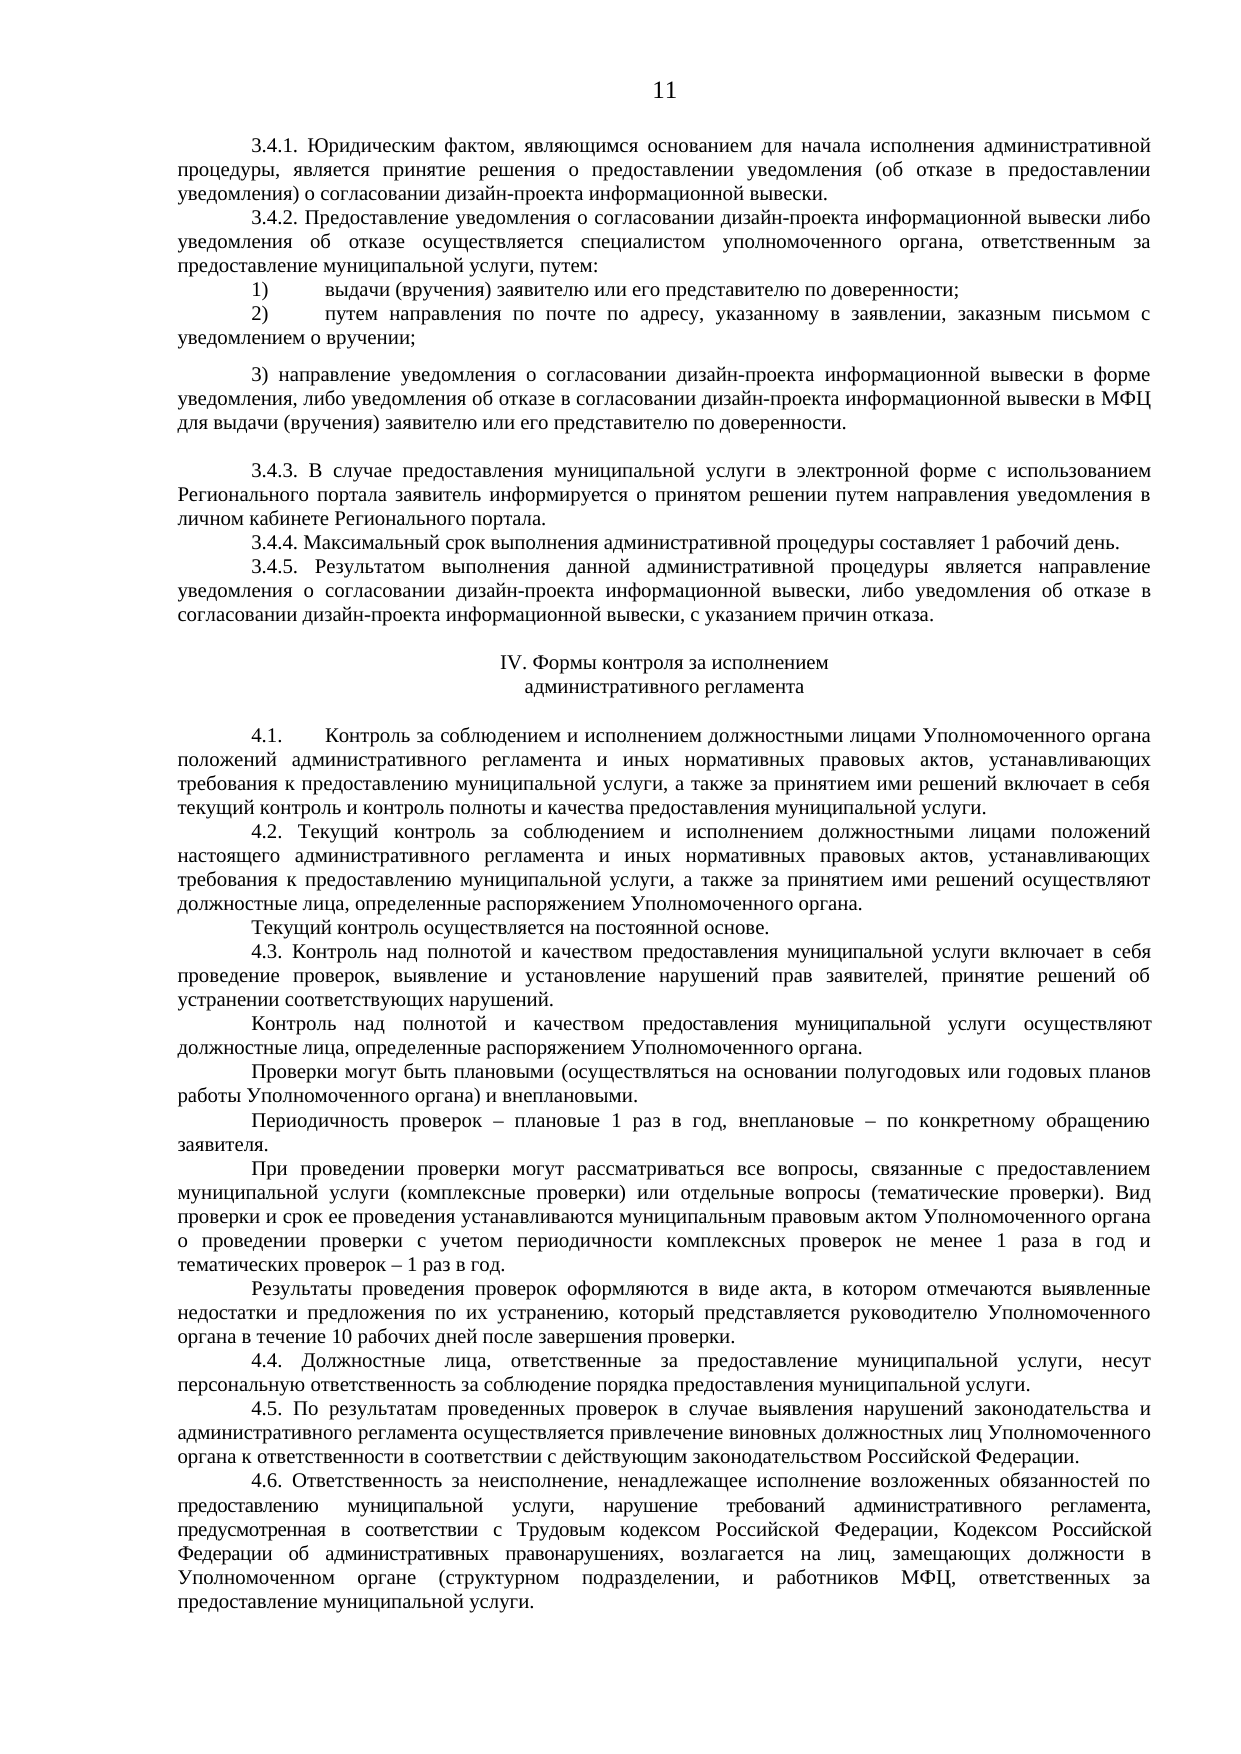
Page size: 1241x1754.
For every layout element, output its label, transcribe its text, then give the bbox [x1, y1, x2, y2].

text 3.4.4. Максимальный срок выполнения административной процедуры составляет 1 рабочий день. [177, 530, 1152, 554]
text При проведении проверки могут рассматриваться все вопросы, связанные с предоставлением муниципальной услуги (комплексные проверки) или отдельные вопросы (тематические проверки). Вид проверки и срок ее проведения устанавливаются муниципальным правовым актом Уполномоченного органа о проведении проверки с учетом периодичности комплексных проверок не менее 1 раза в год и тематических проверок – 1 раз в год. [177, 1156, 1152, 1276]
text 4.5. По результатам проведенных проверок в случае выявления нарушений законодательства и административного регламента осуществляется привлечение виновных должностных лиц Уполномоченного органа к ответственности в соответствии с действующим законодательством Российской Федерации. [177, 1396, 1152, 1468]
text 4.3. Контроль над полнотой и качеством предоставления муниципальной услуги включает в себя проведение проверок, выявление и установление нарушений прав заявителей, принятие решений об устранении соответствующих нарушений. [177, 939, 1152, 1011]
text 3.4.5. Результатом выполнения данной административной процедуры является направление уведомления о согласовании дизайн-проекта информационной вывески, либо уведомления об отказе в согласовании дизайн-проекта информационной вывески, с указанием причин отказа. [177, 554, 1152, 626]
text Периодичность проверок – плановые 1 раз в год, внеплановые – по конкретному обращению заявителя. [177, 1107, 1152, 1156]
text Результаты проведения проверок оформляются в виде акта, в котором отмечаются выявленные недостатки и предложения по их устранению, который представляется руководителю Уполномоченного органа в течение 10 рабочих дней после завершения проверки. [177, 1276, 1152, 1348]
text 4.6. Ответственность за неисполнение, ненадлежащее исполнение возложенных обязанностей по предоставлению муниципальной услуги, нарушение требований административного регламента, предусмотренная в соответствии с Трудовым кодексом Российской Федерации, Кодексом Российской Федерации об административных правонарушениях, возлагается на лиц, замещающих должности в Уполномоченном органе (структурном подразделении, и работников МФЦ, ответственных за предоставление муниципальной услуги. [177, 1468, 1152, 1613]
text Проверки могут быть плановыми (осуществляться на основании полугодовых или годовых планов работы Уполномоченного органа) и внеплановыми. [177, 1059, 1152, 1107]
text Контроль над полнотой и качеством предоставления муниципальной услуги осуществляют должностные лица, определенные распоряжением Уполномоченного органа. [177, 1011, 1152, 1059]
text 2) путем направления по почте по адресу, указанному в заявлении, заказным письмом с уведомлением о вручении; [177, 301, 1152, 349]
text 3.4.2. Предоставление уведомления о согласовании дизайн-проекта информационной вывески либо уведомления об отказе осуществляется специалистом уполномоченного органа, ответственным за предоставление муниципальной услуги, путем: [177, 205, 1152, 277]
text 4.1. Контроль за соблюдением и исполнением должностными лицами Уполномоченного органа положений административного регламента и иных нормативных правовых актов, устанавливающих требования к предоставлению муниципальной услуги, а также за принятием ими решений включает в себя текущий контроль и контроль полноты и качества предоставления муниципальной услуги. [177, 722, 1152, 819]
text 4.4. Должностные лица, ответственные за предоставление муниципальной услуги, несут персональную ответственность за соблюдение порядка предоставления муниципальной услуги. [177, 1348, 1152, 1396]
text 1) выдачи (вручения) заявителю или его представителю по доверенности; [177, 277, 1152, 301]
text 3.4.3. В случае предоставления муниципальной услуги в электронной форме с использованием Регионального портала заявитель информируется о принятом решении путем направления уведомления в личном кабинете Регионального портала. [177, 458, 1152, 530]
text 4.2. Текущий контроль за соблюдением и исполнением должностными лицами положений настоящего административного регламента и иных нормативных правовых актов, устанавливающих требования к предоставлению муниципальной услуги, а также за принятием ими решений осуществляют должностные лица, определенные распоряжением Уполномоченного органа. [177, 819, 1152, 915]
subtitle 3) направление уведомления о согласовании дизайн-проекта информационной вывески в форме уведомления, либо уведомления об отказе в согласовании дизайн-проекта информационной вывески в МФЦ для выдачи (вручения) заявителю или его представителю по доверенности. [177, 362, 1152, 434]
text Текущий контроль осуществляется на постоянной основе. [177, 915, 1152, 939]
subtitle IV. Формы контроля за исполнением [177, 650, 1152, 674]
subtitle административного регламента [177, 674, 1152, 698]
text 3.4.1. Юридическим фактом, являющимся основанием для начала исполнения административной процедуры, является принятие решения о предоставлении уведомления (об отказе в предоставлении уведомления) о согласовании дизайн-проекта информационной вывески. [177, 132, 1152, 205]
